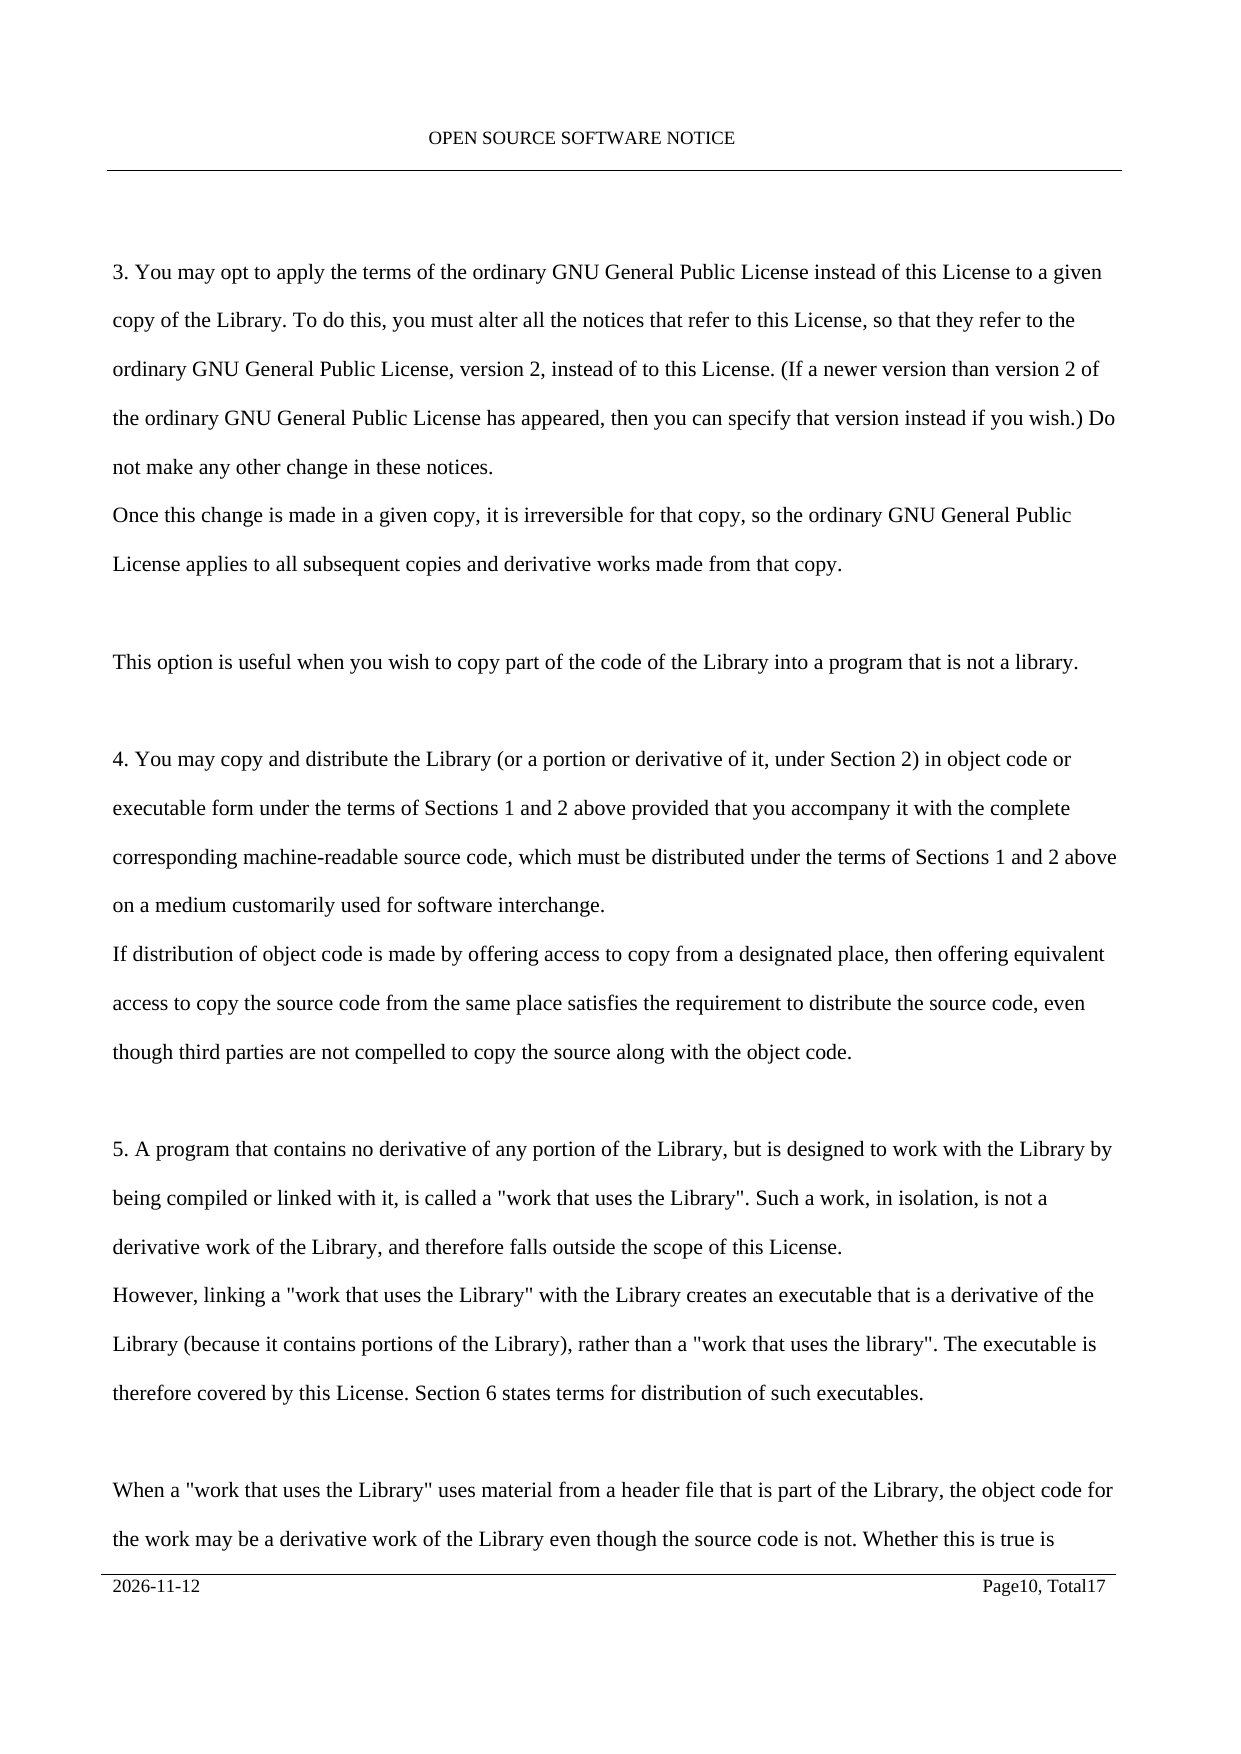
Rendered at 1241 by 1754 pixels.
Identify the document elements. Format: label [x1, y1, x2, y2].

text [112, 206, 1128, 1555]
